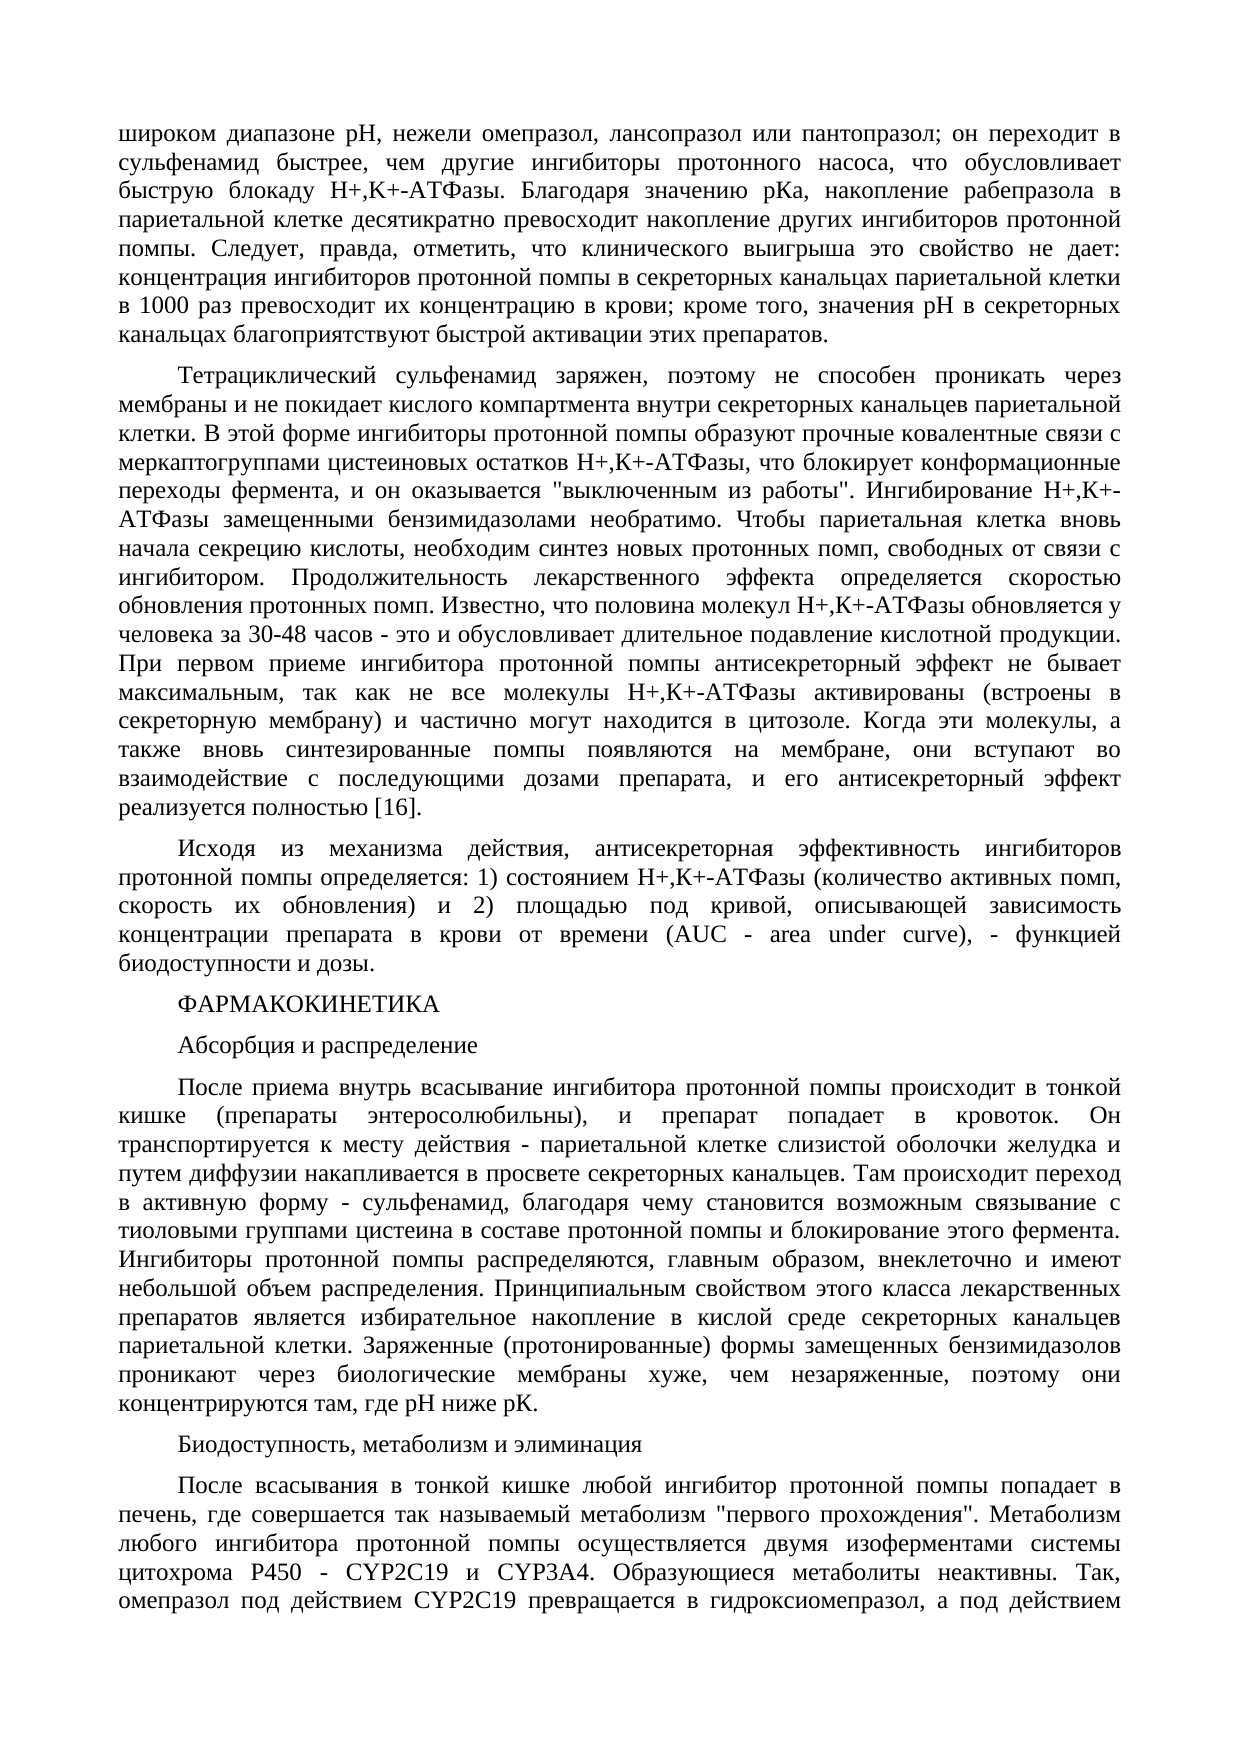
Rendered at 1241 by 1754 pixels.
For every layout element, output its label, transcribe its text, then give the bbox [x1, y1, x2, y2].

text ФАРМАКОКИНЕТИКА [118, 989, 1122, 1018]
text После приема внутрь всасывание ингибитора протонной помпы происходит в тонкой кишке (препараты энтеросолюбильны), и препарат попадает в кровоток. Он транспортируется к месту действия - париетальной клетке слизистой оболочки желудка и путем диффузии накапливается в просвете секреторных канальцев. Там происходит переход в активную форму - сульфенамид, благодаря чему становится возможным связывание с тиоловыми группами цистеина в составе протонной помпы и блокирование этого фермента. Ингибиторы протонной помпы распределяются, главным образом, внеклеточно и имеют небольшой объем распределения. Принципиальным свойством этого класса лекарственных препаратов является избирательное накопление в кислой среде секреторных канальцев париетальной клетки. Заряженные (протонированные) формы замещенных бензимидазолов проникают через биологические мембраны хуже, чем незаряженные, поэтому они концентрируются там, где рН ниже рК. [118, 1072, 1122, 1417]
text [118, 1471, 1122, 1614]
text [118, 118, 1122, 348]
text Абсорбция и распределение [118, 1031, 1122, 1059]
text Исходя из механизма действия, антисекреторная эффективность ингибиторов протонной помпы определяется: 1) состоянием Н+,К+-АТФазы (количество активных помп, скорость их обновления) и 2) площадью под кривой, описывающей зависимость концентрации препарата в крови от времени (AUC - area under curve), - функцией биодоступности и дозы. [118, 833, 1122, 977]
text Тетрациклический сульфенамид заряжен, поэтому не способен проникать через мембраны и не покидает кислого компартмента внутри секреторных канальцев париетальной клетки. В этой форме ингибиторы протонной помпы образуют прочные ковалентные связи с меркаптогруппами цистеиновых остатков Н+,К+-АТФазы, что блокирует конформационные переходы фермента, и он оказывается "выключенным из работы". Ингибирование Н+,К+-АТФазы замещенными бензимидазолами необратимо. Чтобы париетальная клетка вновь начала секрецию кислоты, необходим синтез новых протонных помп, свободных от связи с ингибитором. Продолжительность лекарственного эффекта определяется скоростью обновления протонных помп. Известно, что половина молекул Н+,К+-АТФазы обновляется у человека за 30-48 часов - это и обусловливает длительное подавление кислотной продукции. При первом приеме ингибитора протонной помпы антисекреторный эффект не бывает максимальным, так как не все молекулы Н+,К+-АТФазы активированы (встроены в секреторную мембрану) и частично могут находится в цитозоле. Когда эти молекулы, а также вновь синтезированные помпы появляются на мембране, они вступают во взаимодействие с последующими дозами препарата, и его антисекреторный эффект реализуется полностью [16]. [118, 361, 1122, 821]
text Биодоступность, метаболизм и элиминация [118, 1429, 1122, 1458]
